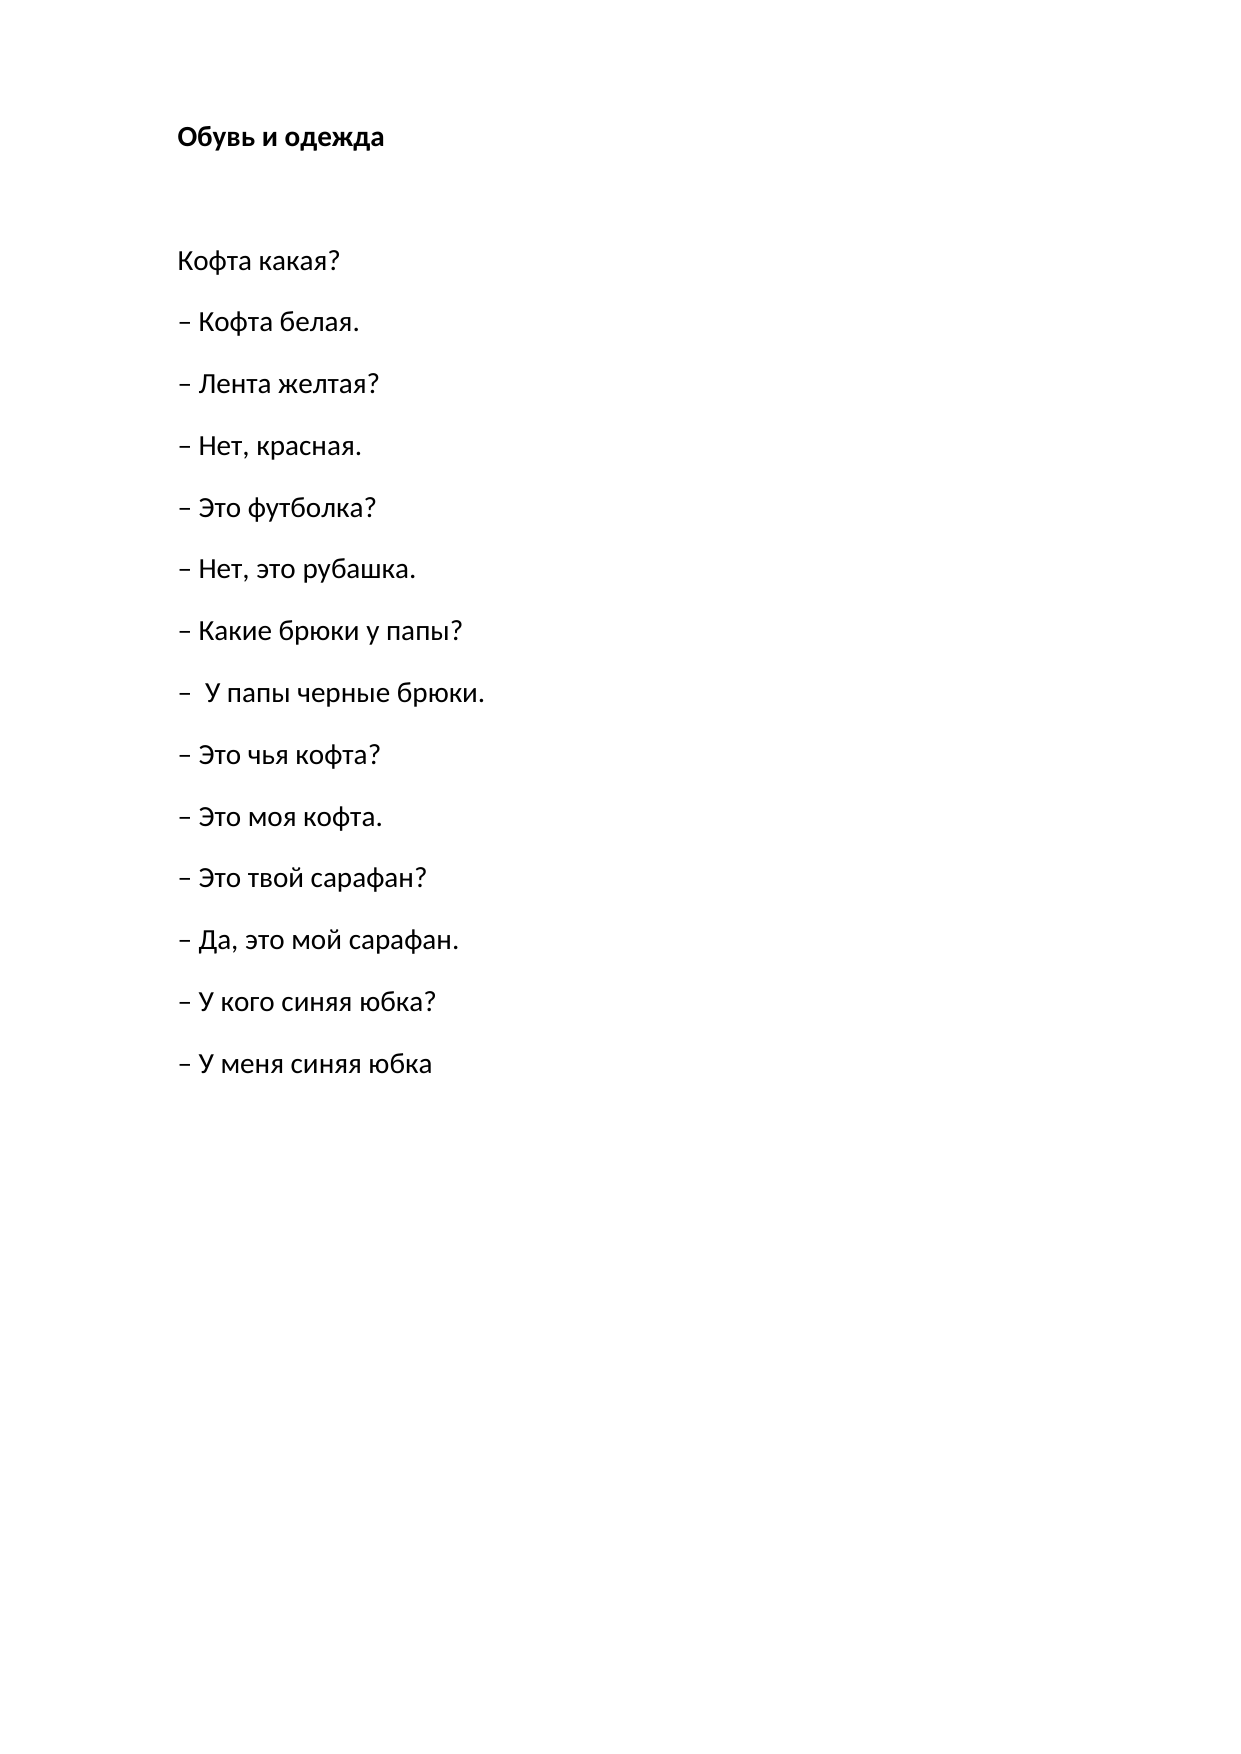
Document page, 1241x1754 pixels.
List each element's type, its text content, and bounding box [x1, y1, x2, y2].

text – Это твой сарафан? [177, 859, 1152, 895]
text Обувь и одежда [177, 118, 1152, 154]
text – Какие брюки у папы? [177, 612, 1152, 648]
text – Нет, это рубашка. [177, 551, 1152, 586]
text – У папы черные брюки. [177, 674, 1152, 710]
text – У меня синяя юбка [177, 1045, 1152, 1080]
text – Это чья кофта? [177, 736, 1152, 771]
text – Это моя кофта. [177, 798, 1152, 833]
text – Кофта белая. [177, 303, 1152, 339]
text – Лента желтая? [177, 365, 1152, 401]
text – У кого синяя юбка? [177, 983, 1152, 1018]
text – Это футболка? [177, 489, 1152, 524]
text – Да, это мой сарафан. [177, 921, 1152, 957]
text – Нет, красная. [177, 427, 1152, 463]
text Кофта какая? [177, 242, 1152, 277]
